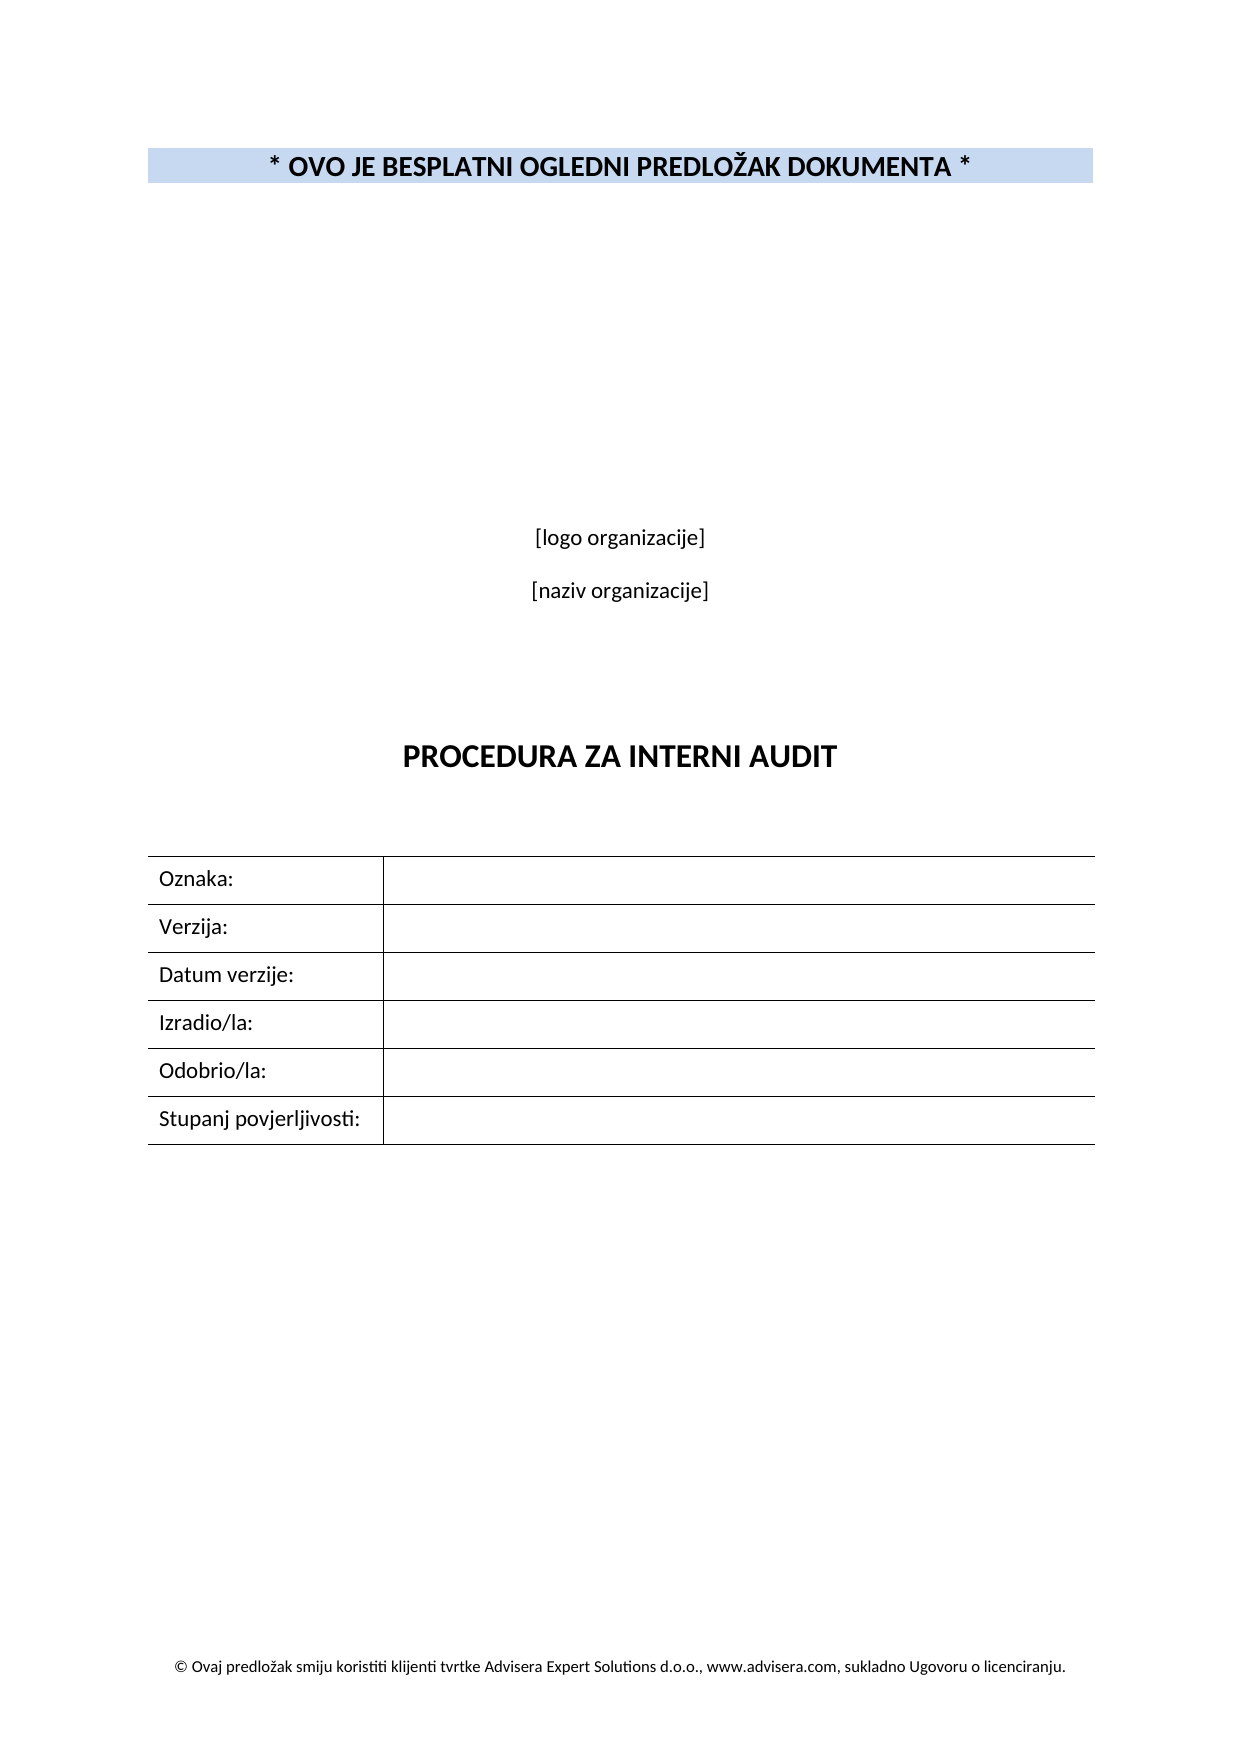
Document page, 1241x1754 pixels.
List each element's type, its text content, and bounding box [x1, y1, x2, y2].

text [naziv organizacije] [148, 576, 1093, 604]
table_cell [384, 1097, 1094, 1143]
table_cell Izradio/la: [148, 1001, 383, 1048]
table_header Oznaka: [148, 857, 383, 904]
table_cell Stupanj povjerljivosti: [148, 1097, 383, 1143]
table_cell Datum verzije: [148, 953, 383, 1000]
table_header [384, 857, 1094, 904]
text PROCEDURA ZA INTERNI AUDIT [148, 735, 1093, 776]
text [logo organizacije] [148, 523, 1093, 551]
table_cell [384, 953, 1094, 1000]
table_cell [384, 1049, 1094, 1096]
table_cell [384, 1001, 1094, 1048]
table_cell Verzija: [148, 905, 383, 952]
table_cell [384, 905, 1094, 952]
table_cell Odobrio/la: [148, 1049, 383, 1096]
text * OVO JE BESPLATNI OGLEDNI PREDLOŽAK DOKUMENTA * [148, 148, 1093, 183]
